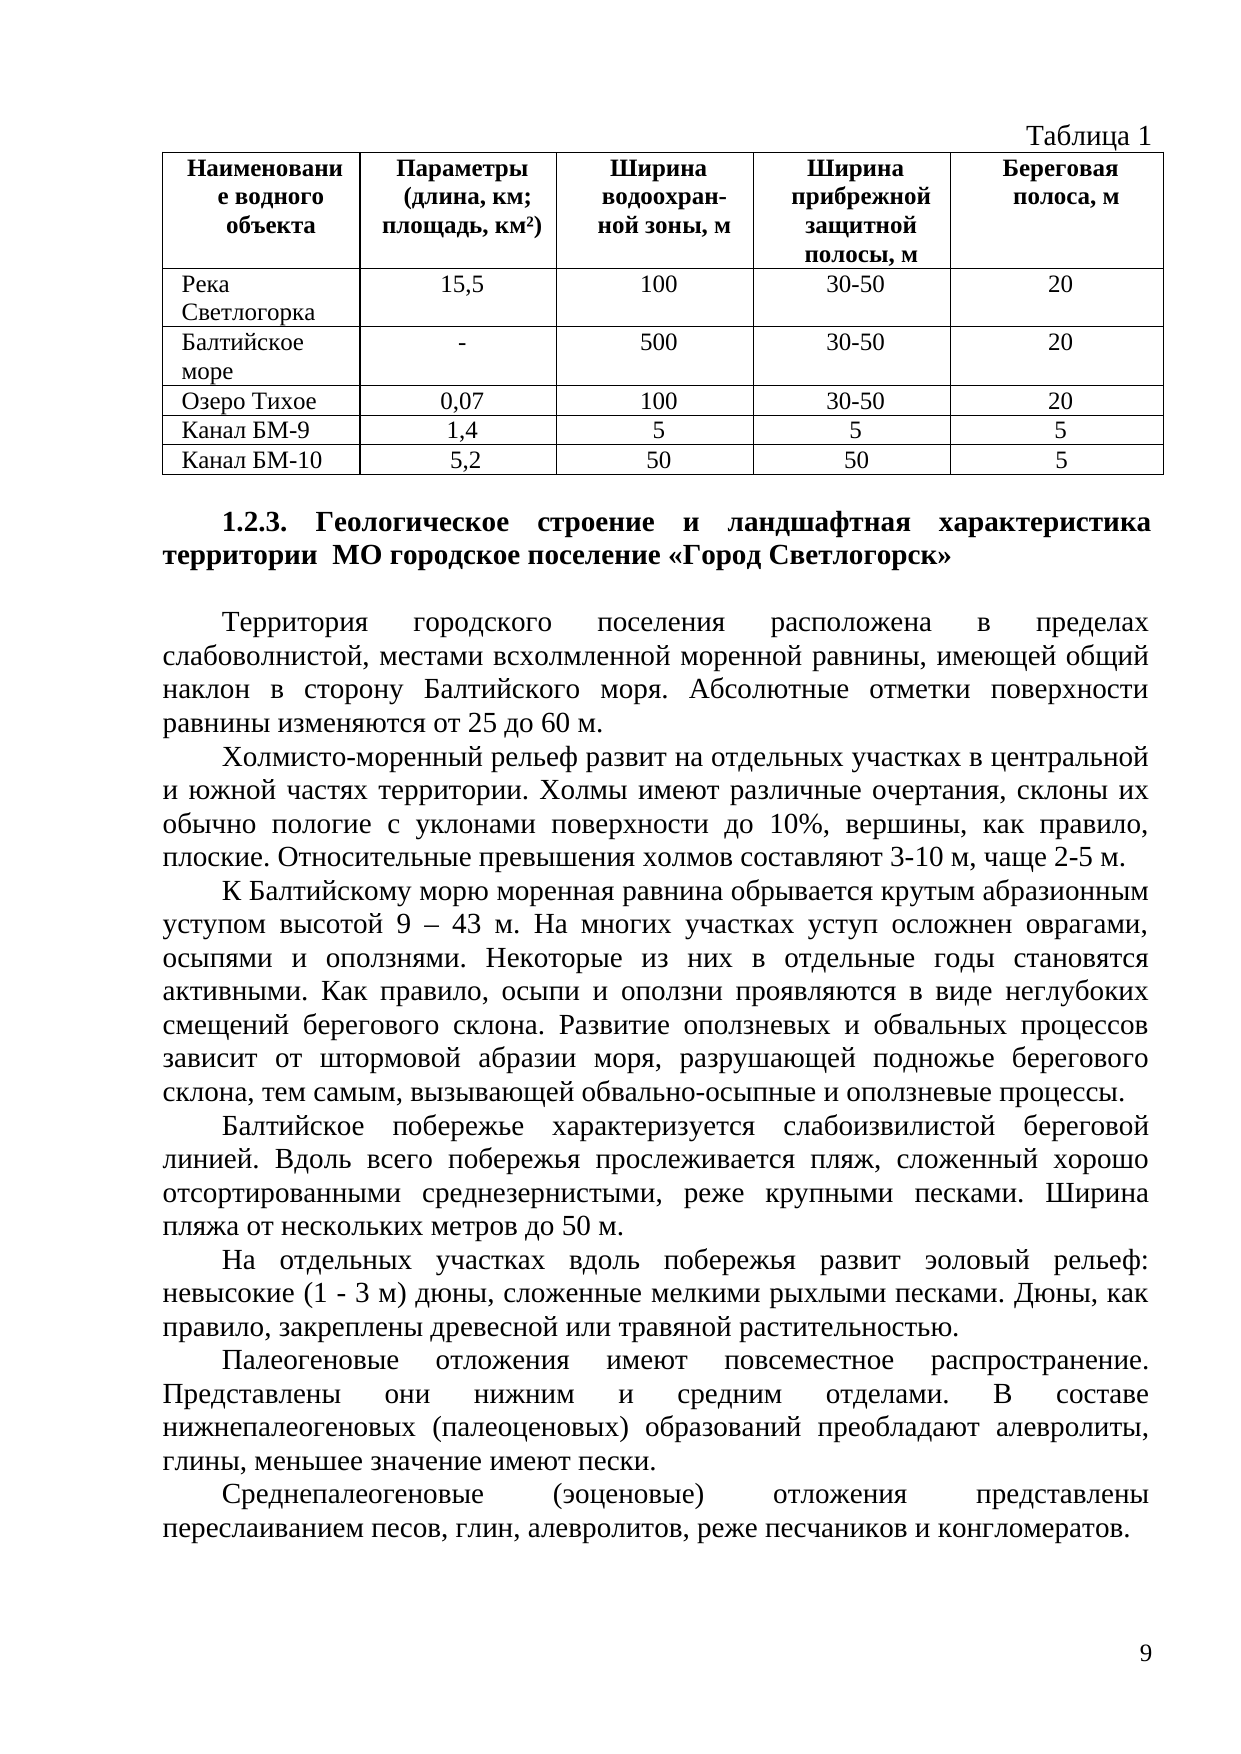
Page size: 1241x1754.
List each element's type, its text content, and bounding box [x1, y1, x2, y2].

table_cell 50 [754, 445, 950, 474]
table_cell Озеро Тихое [163, 386, 359, 414]
table_cell 50 [557, 445, 753, 474]
table_cell 20 [951, 269, 1163, 326]
table_cell 30-50 [754, 327, 950, 385]
table_cell 5,2 [361, 445, 556, 474]
text Среднепалеогеновые (эоценовые) отложения представлены переслаиванием песов, глин, алевролитов, реже песчаников и конгломератов. [162, 1477, 1149, 1544]
table_cell Балтийское море [163, 327, 359, 385]
table_cell Канал БМ-9 [163, 416, 359, 444]
text Балтийское побережье характеризуется слабоизвилистой береговой линией. Вдоль всего побережья прослеживается пляж, сложенный хорошо отсортированными среднезернистыми, реже крупными песками. Ширина пляжа от нескольких метров до 50 м. [162, 1108, 1149, 1242]
table_header Береговая полоса, м [951, 153, 1163, 268]
text Территория городского поселения расположена в пределах слабоволнистой, местами всхолмленной моренной равнины, имеющей общий наклон в сторону Балтийского моря. Абсолютные отметки поверхности равнины изменяются от 25 до 60 м. [162, 604, 1149, 739]
table_cell 500 [557, 327, 753, 385]
text На отдельных участках вдоль побережья развит эоловый рельеф: невысокие (1 - 3 м) дюны, сложенные мелкими рыхлыми песками. Дюны, как правило, закреплены древесной или травяной растительностью. [162, 1242, 1149, 1342]
table_cell 1,4 [361, 416, 556, 444]
text К Балтийскому морю моренная равнина обрывается крутым абразионным уступом высотой 9 – 43 м. На многих участках уступ осложнен оврагами, осыпями и оползнями. Некоторые из них в отдельные годы становятся активными. Как правило, осыпи и оползни проявляются в виде неглубоких смещений берегового склона. Развитие оползневых и обвальных процессов зависит от штормовой абразии моря, разрушающей подножье берегового склона, тем самым, вызывающей обвально-осыпные и оползневые процессы. [162, 873, 1149, 1108]
table_cell 15,5 [361, 269, 556, 326]
table_header Наименование водного объекта [163, 153, 359, 268]
text 1.2.3. Геологическое строение и ландшафтная характеристика территории МО городское поселение «Город Светлогорск» [162, 504, 1152, 571]
table_cell 0,07 [361, 386, 556, 414]
table_cell Река Светлогорка [163, 269, 359, 326]
table_cell 5 [951, 445, 1163, 474]
table_header Ширина водоохран-ной зоны, м [557, 153, 753, 268]
table_cell 20 [951, 386, 1163, 414]
table_cell 30-50 [754, 269, 950, 326]
text Холмисто-моренный рельеф развит на отдельных участках в центральной и южной частях территории. Холмы имеют различные очертания, склоны их обычно пологие с уклонами поверхности до 10%, вершины, как правило, плоские. Относительные превышения холмов составляют 3-10 м, чаще 2-5 м. [162, 739, 1149, 873]
table_cell 5 [951, 416, 1163, 444]
text Палеогеновые отложения имеют повсеместное распространение. Представлены они нижним и средним отделами. В составе нижнепалеогеновых (палеоценовых) образований преобладают алевролиты, глины, меньшее значение имеют пески. [162, 1342, 1149, 1477]
table_header Параметры (длина, км; площадь, км²) [361, 153, 556, 268]
table_cell 5 [754, 416, 950, 444]
table_cell Канал БМ-10 [163, 445, 359, 474]
table_header Ширина прибрежной защитной полосы, м [754, 153, 950, 268]
text Таблица 1 [162, 118, 1152, 152]
table_cell 30-50 [754, 386, 950, 414]
table_cell 5 [557, 416, 753, 444]
table_cell - [361, 327, 556, 385]
table_cell 20 [951, 327, 1163, 385]
table_cell 100 [557, 386, 753, 414]
table_cell 100 [557, 269, 753, 326]
